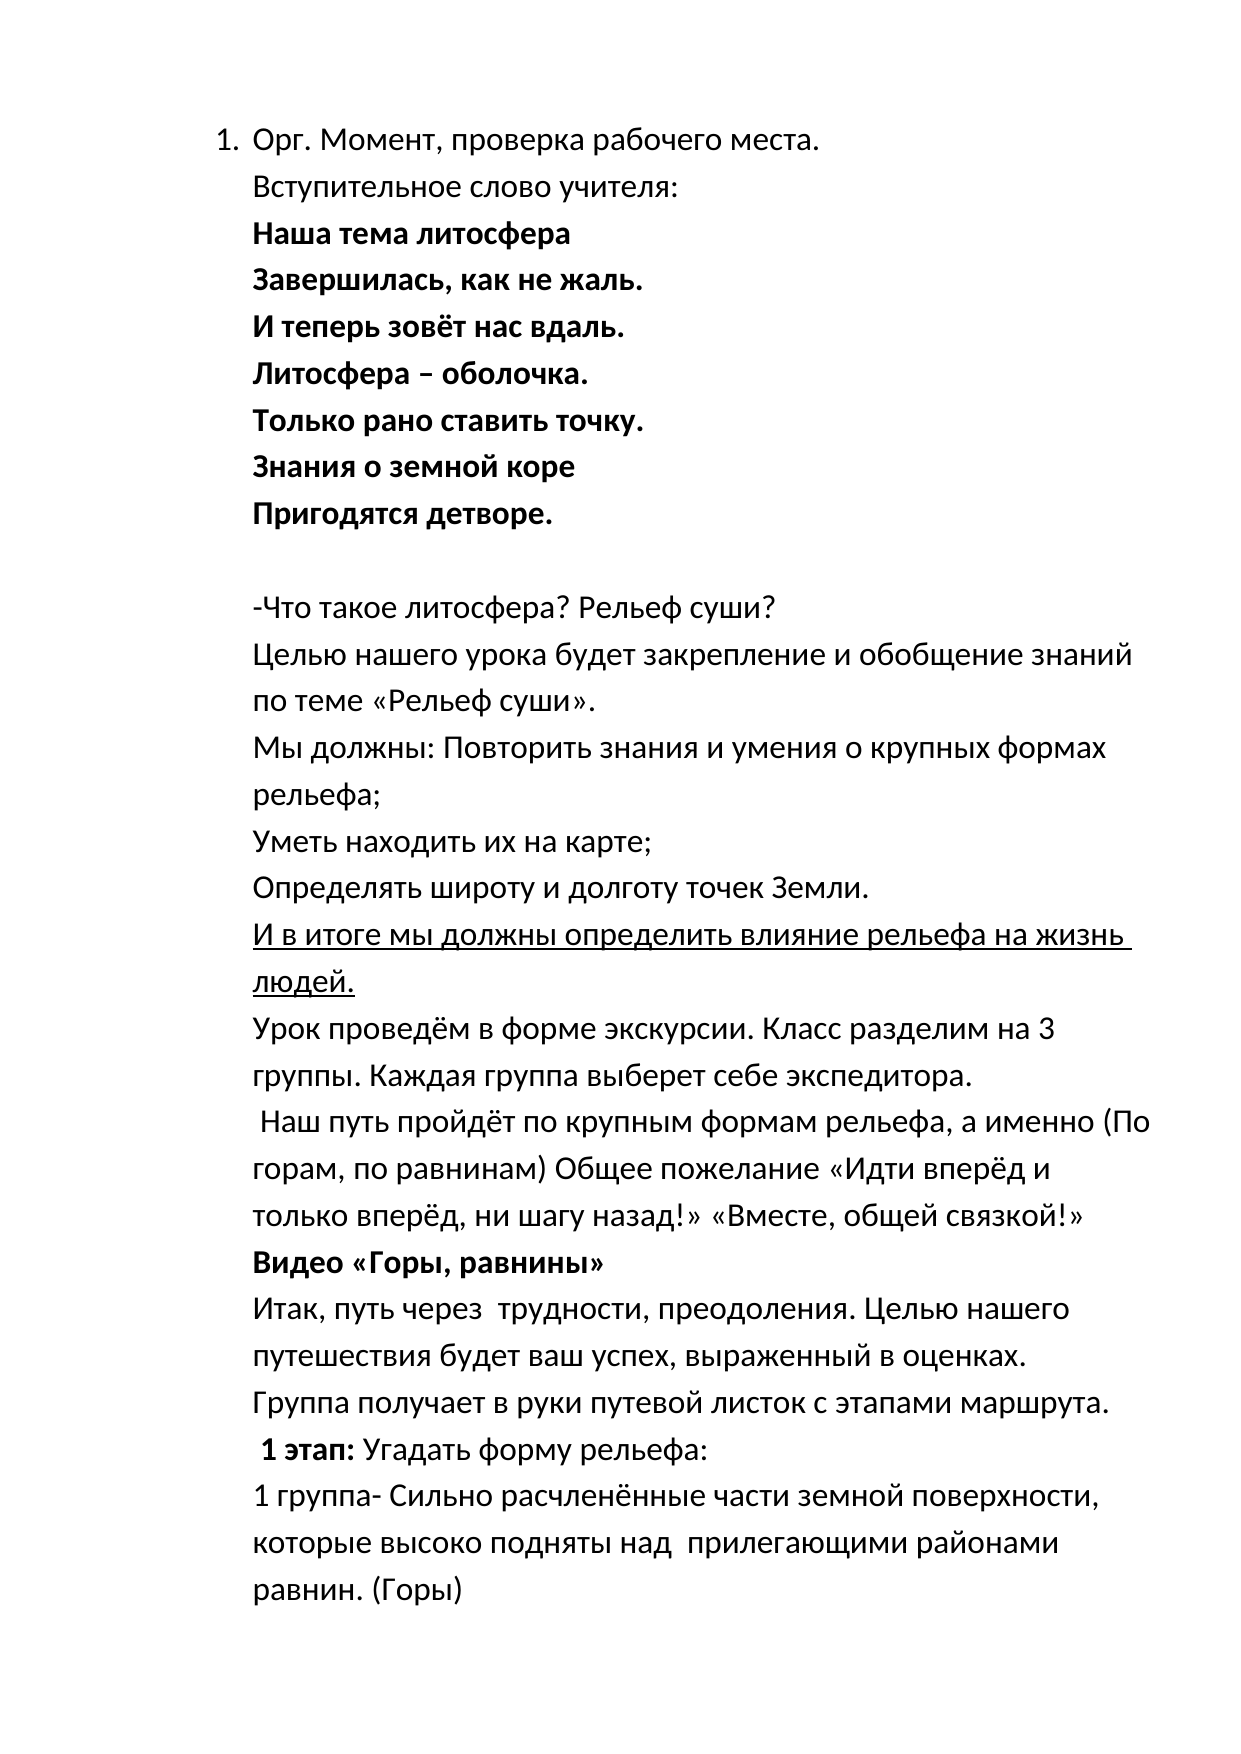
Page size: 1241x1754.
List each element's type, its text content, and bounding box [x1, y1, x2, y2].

list Мы должны: Повторить знания и умения о крупных формах рельефа; [252, 726, 1152, 814]
list Определять широту и долготу точек Земли. [252, 866, 1152, 907]
list Пригодятся детворе. [252, 492, 1152, 533]
list Завершилась, как не жаль. [252, 258, 1152, 299]
list Видео «Горы, равнины» [252, 1241, 1152, 1281]
list 1 группа- Сильно расчленённые части земной поверхности, которые высоко подняты над прилегающими районами равнин. (Горы) [252, 1474, 1152, 1609]
list Итак, путь через трудности, преодоления. Целью нашего путешествия будет ваш успех, выраженный в оценках. [252, 1287, 1152, 1375]
list Орг. Момент, проверка рабочего места. [215, 118, 1152, 159]
list 1 этап: Угадать форму рельефа: [252, 1428, 1152, 1468]
list Литосфера – оболочка. [252, 352, 1152, 393]
list Наш путь пройдёт по крупным формам рельефа, а именно (По горам, по равнинам) Общее пожелание «Идти вперёд и только вперёд, ни шагу назад!» «Вместе, общей связкой!» [252, 1100, 1152, 1234]
list Наша тема литосфера [252, 212, 1152, 252]
list Знания о земной коре [252, 446, 1152, 486]
list И теперь зовёт нас вдаль. [252, 305, 1152, 346]
list Целью нашего урока будет закрепление и обобщение знаний по теме «Рельеф суши». [252, 633, 1152, 720]
list И в итоге мы должны определить влияние рельефа на жизнь людей. [252, 913, 1152, 1001]
list Урок проведём в форме экскурсии. Класс разделим на 3 группы. Каждая группа выберет себе экспедитора. [252, 1007, 1152, 1094]
list Только рано ставить точку. [252, 399, 1152, 439]
list Группа получает в руки путевой листок с этапами маршрута. [252, 1381, 1152, 1422]
list Вступительное слово учителя: [252, 165, 1152, 206]
list -Что такое литосфера? Рельеф суши? [252, 586, 1152, 627]
list Уметь находить их на карте; [252, 820, 1152, 860]
